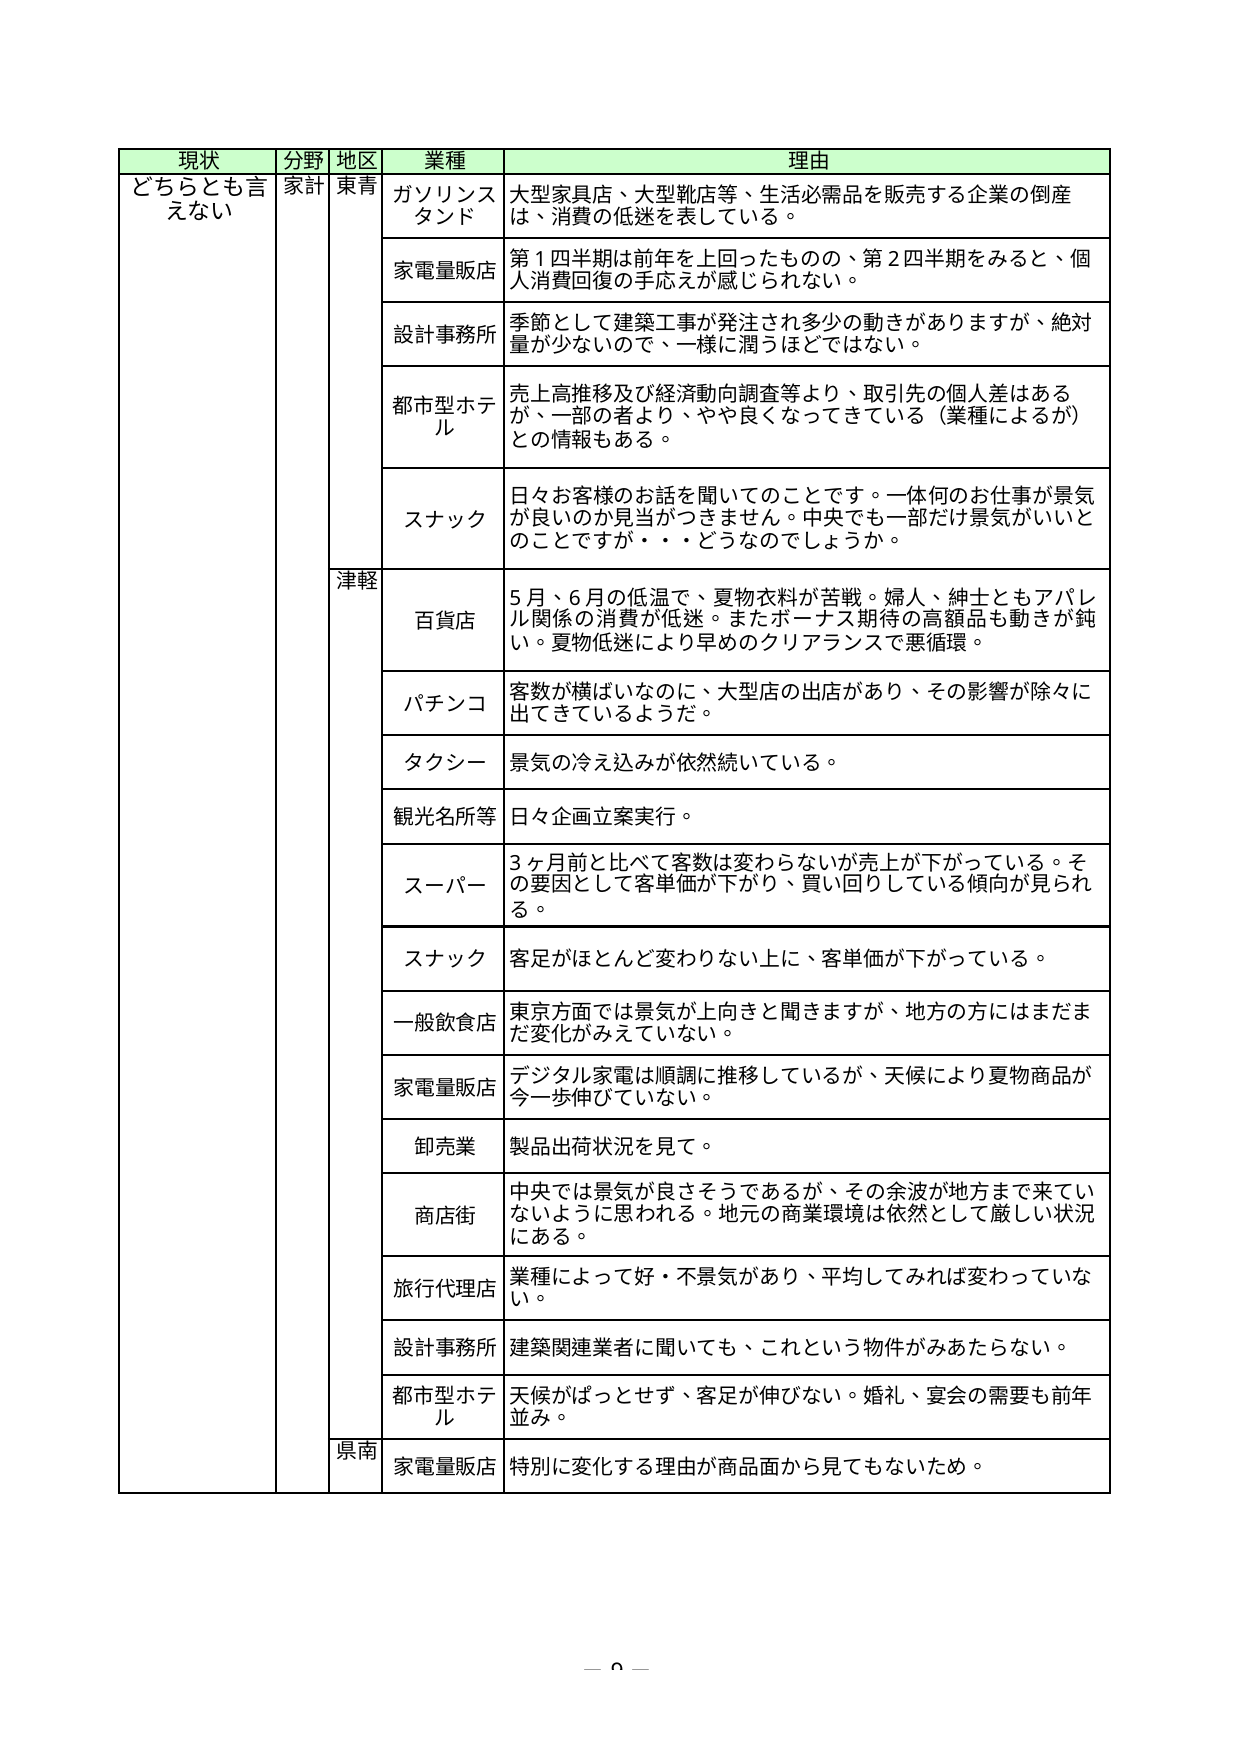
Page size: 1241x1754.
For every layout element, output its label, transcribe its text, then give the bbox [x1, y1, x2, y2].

table_cell 家電量販店 [383, 1056, 503, 1118]
table_cell 家電量販店 [383, 239, 503, 301]
table_cell ガソリンスタンド [383, 175, 503, 237]
table_cell 第1四半期は前年を上回ったものの、第2四半期をみると、個人消費回復の手応えが感じられない。 [505, 239, 1109, 301]
table_header 理由 [505, 150, 1109, 173]
table_cell 家電量販店 [383, 1440, 503, 1492]
table_cell 景気の冷え込みが依然続いている。 [505, 736, 1109, 788]
table_cell デジタル家電は順調に推移しているが、天候により夏物商品が今一歩伸びていない。 [505, 1056, 1109, 1118]
table_cell 県南 [330, 1440, 381, 1492]
table_cell 都市型ホテル [383, 1376, 503, 1438]
table_cell 家計 [277, 175, 328, 1492]
table_cell 5月、6月の低温で、夏物衣料が苦戦。婦人、紳士ともアパレル関係の消費が低迷。またボーナス期待の高額品も動きが鈍い。夏物低迷により早めのクリアランスで悪循環。 [505, 570, 1109, 670]
table_cell 3ヶ月前と比べて客数は変わらないが売上が下がっている。その要因として客単価が下がり、買い回りしている傾向が見られ る。 [505, 845, 1109, 925]
table_cell 季節として建築工事が発注され多少の動きがありますが、絶対量が少ないので、一様に潤うほどではない。 [505, 303, 1109, 365]
table_cell 売上高推移及び経済動向調査等より、取引先の個人差はある が、一部の者より、やや良くなってきている（業種によるが） との情報もある。 [505, 367, 1109, 467]
table_cell スナック [383, 469, 503, 568]
table_cell 東青 [330, 175, 381, 568]
table_header 現状 [120, 150, 275, 173]
table_cell 客足がほとんど変わりない上に、客単価が下がっている。 [505, 928, 1109, 989]
table_cell パチンコ [383, 672, 503, 734]
table_cell 商店街 [383, 1174, 503, 1255]
table_cell 客数が横ばいなのに、大型店の出店があり、その影響が除々に出てきているようだ。 [505, 672, 1109, 734]
table_cell 都市型ホテル [383, 367, 503, 467]
table_cell 津軽 [330, 570, 381, 1438]
table_cell 業種によって好・不景気があり、平均してみれば変わっていない。 [505, 1257, 1109, 1319]
table_cell 大型家具店、大型靴店等、生活必需品を販売する企業の倒産は、消費の低迷を表している。 [505, 175, 1109, 237]
table_cell 観光名所等 [383, 790, 503, 843]
table_cell 旅行代理店 [383, 1257, 503, 1319]
table_header 分野 [277, 150, 328, 173]
table_cell 一般飲食店 [383, 992, 503, 1054]
table_cell 日々お客様のお話を聞いてのことです。一体何のお仕事が景気が良いのか見当がつきません。中央でも一部だけ景気がいいとのことですが・・・どうなのでしょうか。 [505, 469, 1109, 568]
table_cell 製品出荷状況を見て。 [505, 1120, 1109, 1172]
table_header 地区 [330, 150, 381, 173]
table_cell 設計事務所 [383, 1321, 503, 1373]
table_cell 中央では景気が良さそうであるが、その余波が地方まで来ていないように思われる。地元の商業環境は依然として厳しい状況にある。 [505, 1174, 1109, 1255]
table_cell 特別に変化する理由が商品面から見てもないため。 [505, 1440, 1109, 1492]
table_cell スーパー [383, 845, 503, 925]
table_cell 卸売業 [383, 1120, 503, 1172]
table_cell 百貨店 [383, 570, 503, 670]
table_cell 天候がぱっとせず、客足が伸びない。婚礼、宴会の需要も前年並み。 [505, 1376, 1109, 1438]
table_cell 建築関連業者に聞いても、これという物件がみあたらない。 [505, 1321, 1109, 1373]
table_header 業種 [383, 150, 503, 173]
table_cell 日々企画立案実行。 [505, 790, 1109, 843]
table_cell スナック [383, 928, 503, 989]
table_cell タクシー [383, 736, 503, 788]
table_cell 設計事務所 [383, 303, 503, 365]
table_cell 東京方面では景気が上向きと聞きますが、地方の方にはまだまだ変化がみえていない。 [505, 992, 1109, 1054]
table_cell どちらとも言えない [120, 175, 275, 1492]
